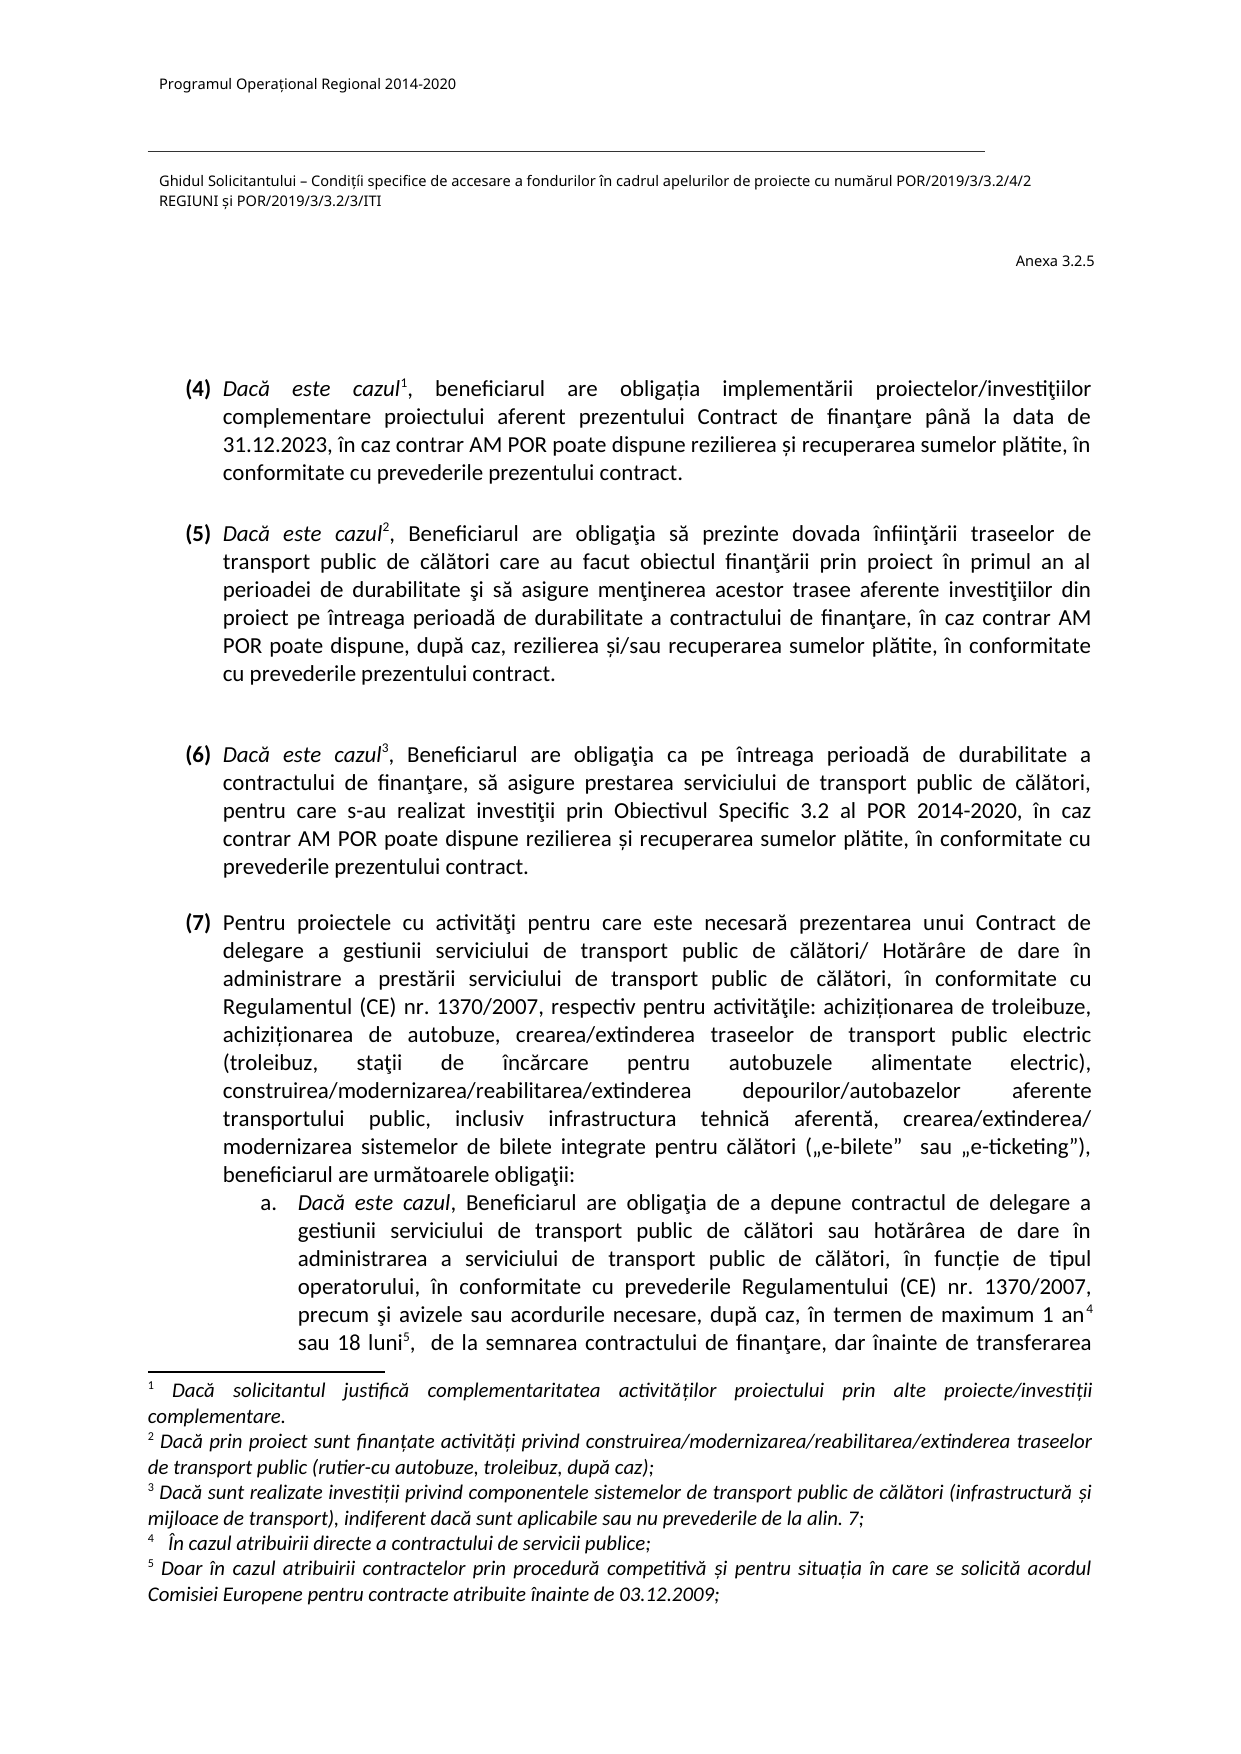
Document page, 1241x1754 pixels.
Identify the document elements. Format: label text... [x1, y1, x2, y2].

list Dacă este cazul, Beneficiarul are obligaţia să prezinte dovada înfiinţării traseelor de transport public de călători care au facut obiectul finanţării prin proiect în primul an al perioadei de durabilitate şi să asigure menţinerea acestor trasee aferente investiţiilor din proiect pe întreaga perioadă de durabilitate a contractului de finanţare, în caz contrar AM POR poate dispune, după caz, rezilierea și/sau recuperarea sumelor plătite, în conformitate cu prevederile prezentului contract. [185, 519, 1093, 687]
list Pentru proiectele cu activităţi pentru care este necesară prezentarea unui Contract de delegare a gestiunii serviciului de transport public de călători/ Hotărâre de dare în administrare a prestării serviciului de transport public de călători, în conformitate cu Regulamentul (CE) nr. 1370/2007, respectiv pentru activităţile: achiziționarea de troleibuze, achiziționarea de autobuze, crearea/extinderea traseelor de transport public electric (troleibuz, staţii de încărcare pentru autobuzele alimentate electric), construirea/modernizarea/reabilitarea/extinderea depourilor/autobazelor aferente transportului public, inclusiv infrastructura tehnică aferentă, crearea/extinderea/ modernizarea sistemelor de bilete integrate pentru călători („e-bilete” sau „e-ticketing”), beneficiarul are următoarele obligaţii: [185, 908, 1093, 1188]
list Dacă este cazul, beneficiarul are obligația implementării proiectelor/investiţiilor complementare proiectului aferent prezentului Contract de finanţare până la data de 31.12.2023, în caz contrar AM POR poate dispune rezilierea și recuperarea sumelor plătite, în conformitate cu prevederile prezentului contract. [185, 374, 1093, 487]
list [260, 1188, 1093, 1356]
list Dacă este cazul, Beneficiarul are obligaţia ca pe întreaga perioadă de durabilitate a contractului de finanţare, să asigure prestarea serviciului de transport public de călători, pentru care s-au realizat investiţii prin Obiectivul Specific 3.2 al POR 2014-2020, în caz contrar AM POR poate dispune rezilierea și recuperarea sumelor plătite, în conformitate cu prevederile prezentului contract. [185, 740, 1093, 880]
